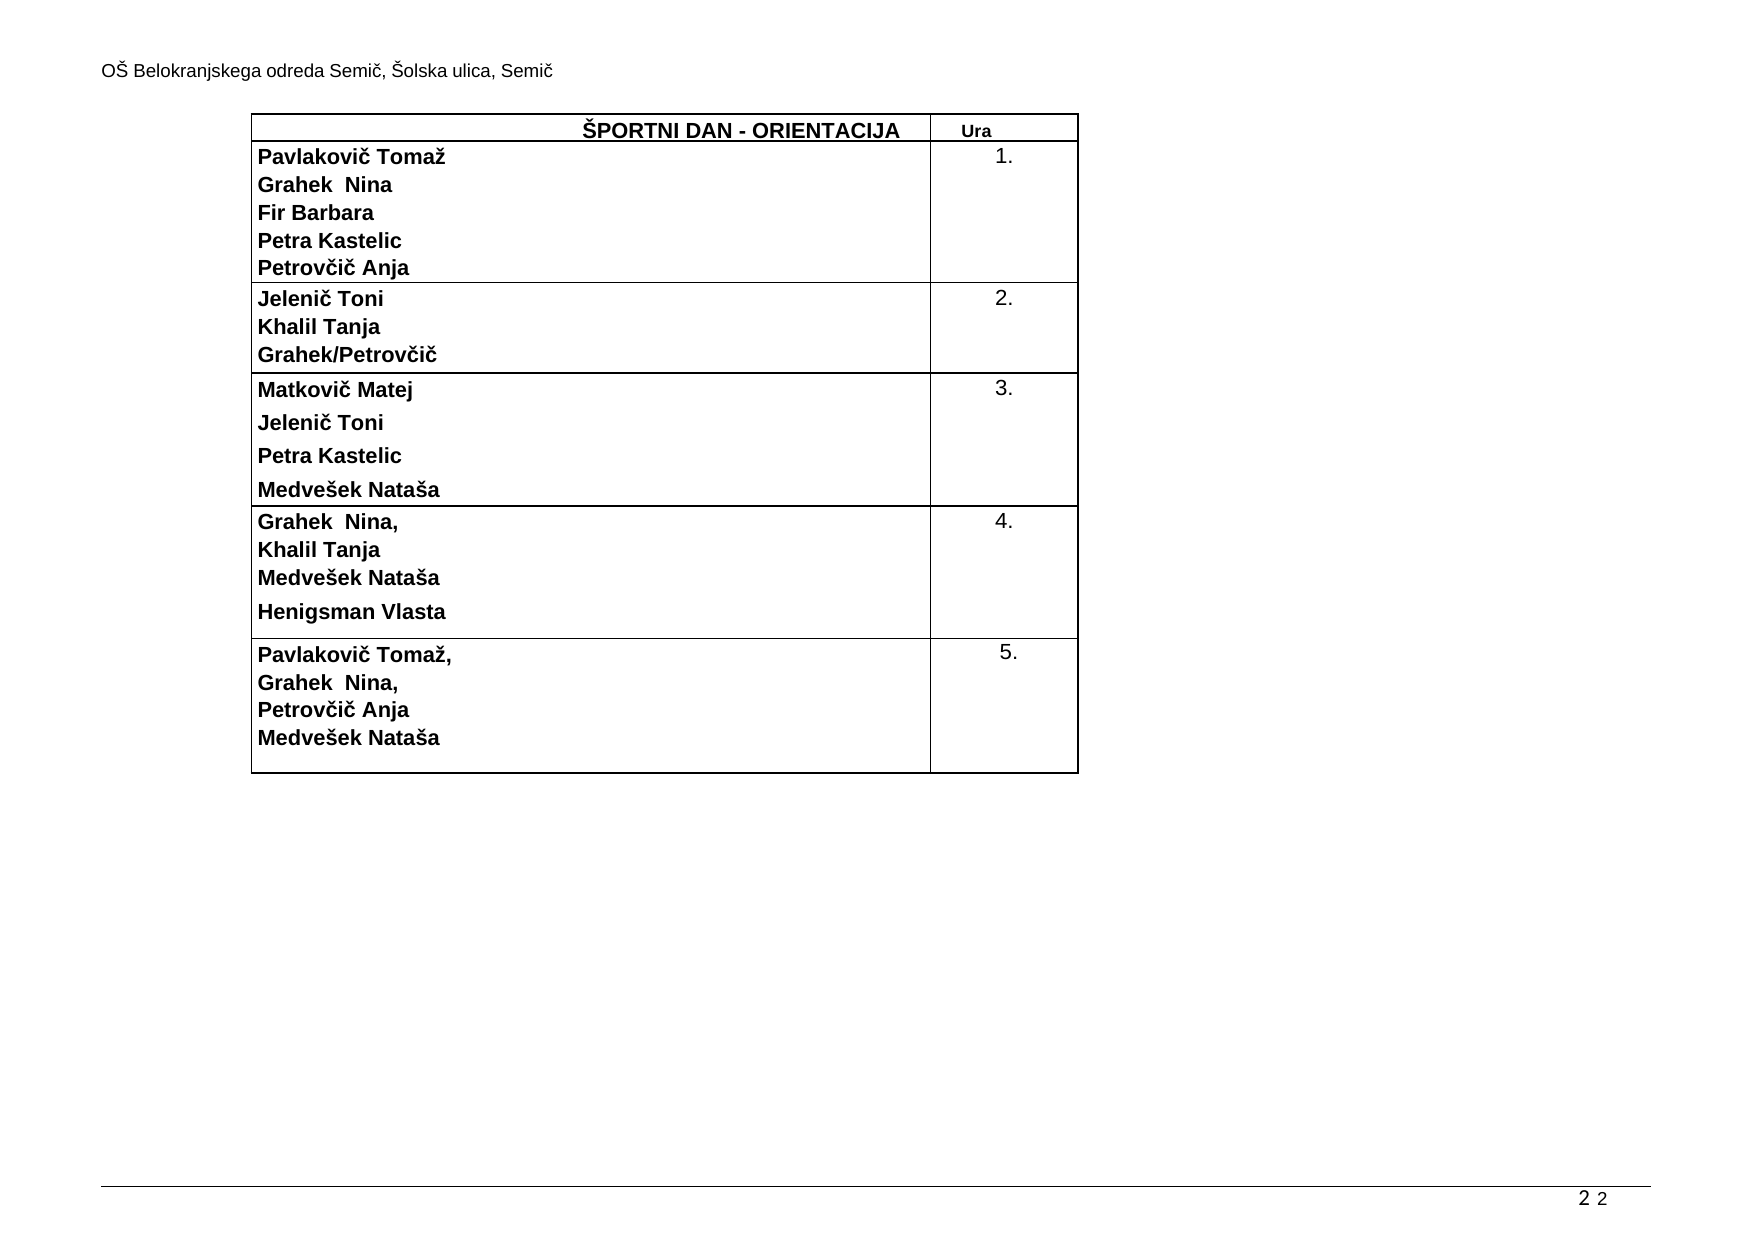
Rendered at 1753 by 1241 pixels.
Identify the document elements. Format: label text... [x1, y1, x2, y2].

table_cell 5. [931, 639, 1077, 772]
table_header Ura [931, 115, 1077, 140]
table_cell 4. [931, 507, 1077, 637]
table_header ŠPORTNI DAN - ORIENTACIJA [252, 115, 930, 140]
table_cell 1. [931, 142, 1077, 282]
table_cell Pavlakovič Tomaž Grahek Nina Fir Barbara Petra Kastelic Petrovčič Anja [252, 142, 930, 282]
table_cell 2. [931, 283, 1077, 372]
table_cell 3. [931, 374, 1077, 505]
table_cell Jelenič Toni Khalil Tanja Grahek/Petrovčič [252, 283, 930, 372]
table_cell Grahek Nina, Khalil Tanja Medvešek Nataša Henigsman Vlasta [252, 507, 930, 637]
table_cell Pavlakovič Tomaž, Grahek Nina, Petrovčič Anja Medvešek Nataša [252, 639, 930, 772]
table_cell Matkovič Matej Jelenič Toni Petra Kastelic Medvešek Nataša [252, 374, 930, 505]
